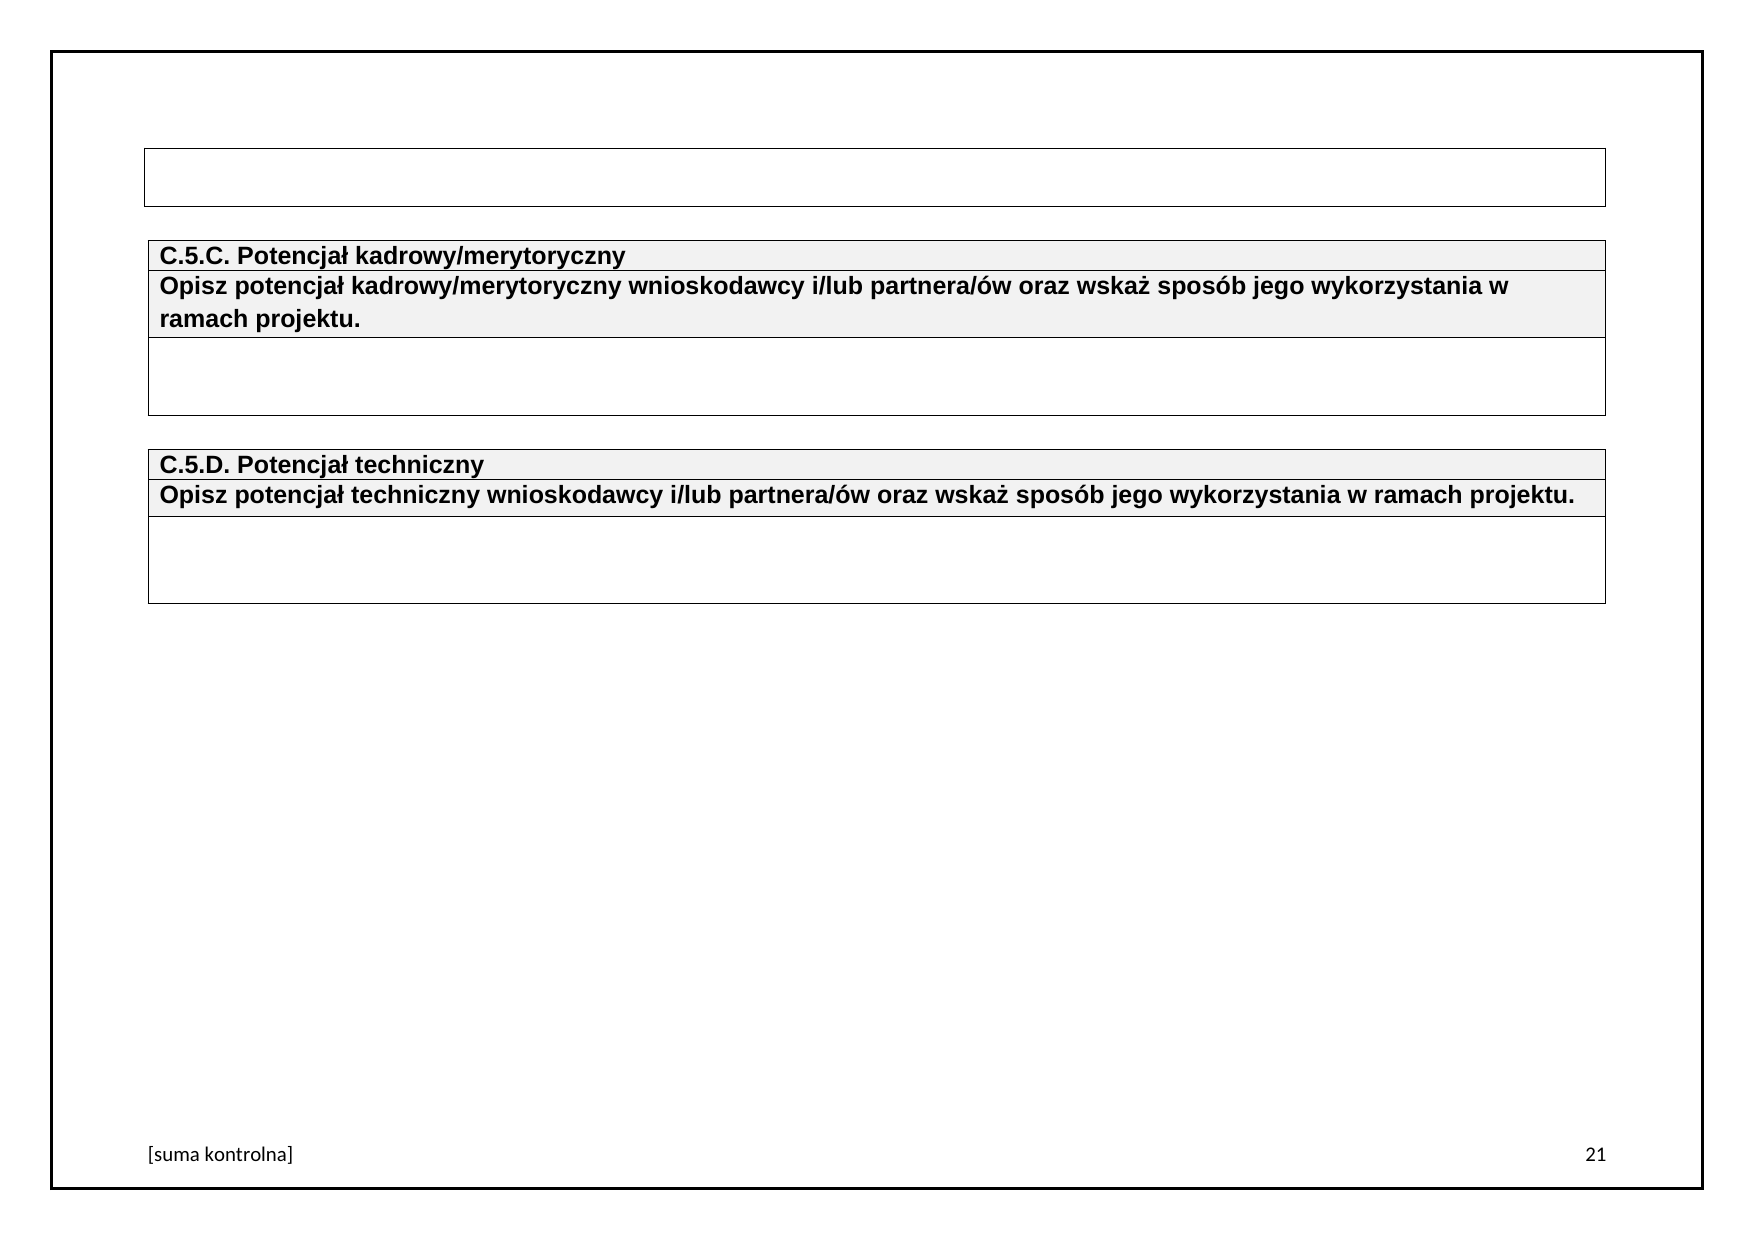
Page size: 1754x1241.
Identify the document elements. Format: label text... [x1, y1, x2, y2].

table_header C.5.C. Potencjał kadrowy/merytoryczny [149, 241, 1605, 270]
table_header C.5.D. Potencjał techniczny [149, 450, 1605, 479]
table_cell Opisz potencjał kadrowy/merytoryczny wnioskodawcy i/lub partnera/ów oraz wskaż sposób jego wykorzystania w ramach projektu. [149, 271, 1605, 337]
table_cell [145, 149, 1605, 206]
table_cell [149, 338, 1605, 415]
table_cell Opisz potencjał techniczny wnioskodawcy i/lub partnera/ów oraz wskaż sposób jego wykorzystania w ramach projektu. [149, 480, 1605, 516]
table_cell [149, 517, 1605, 603]
